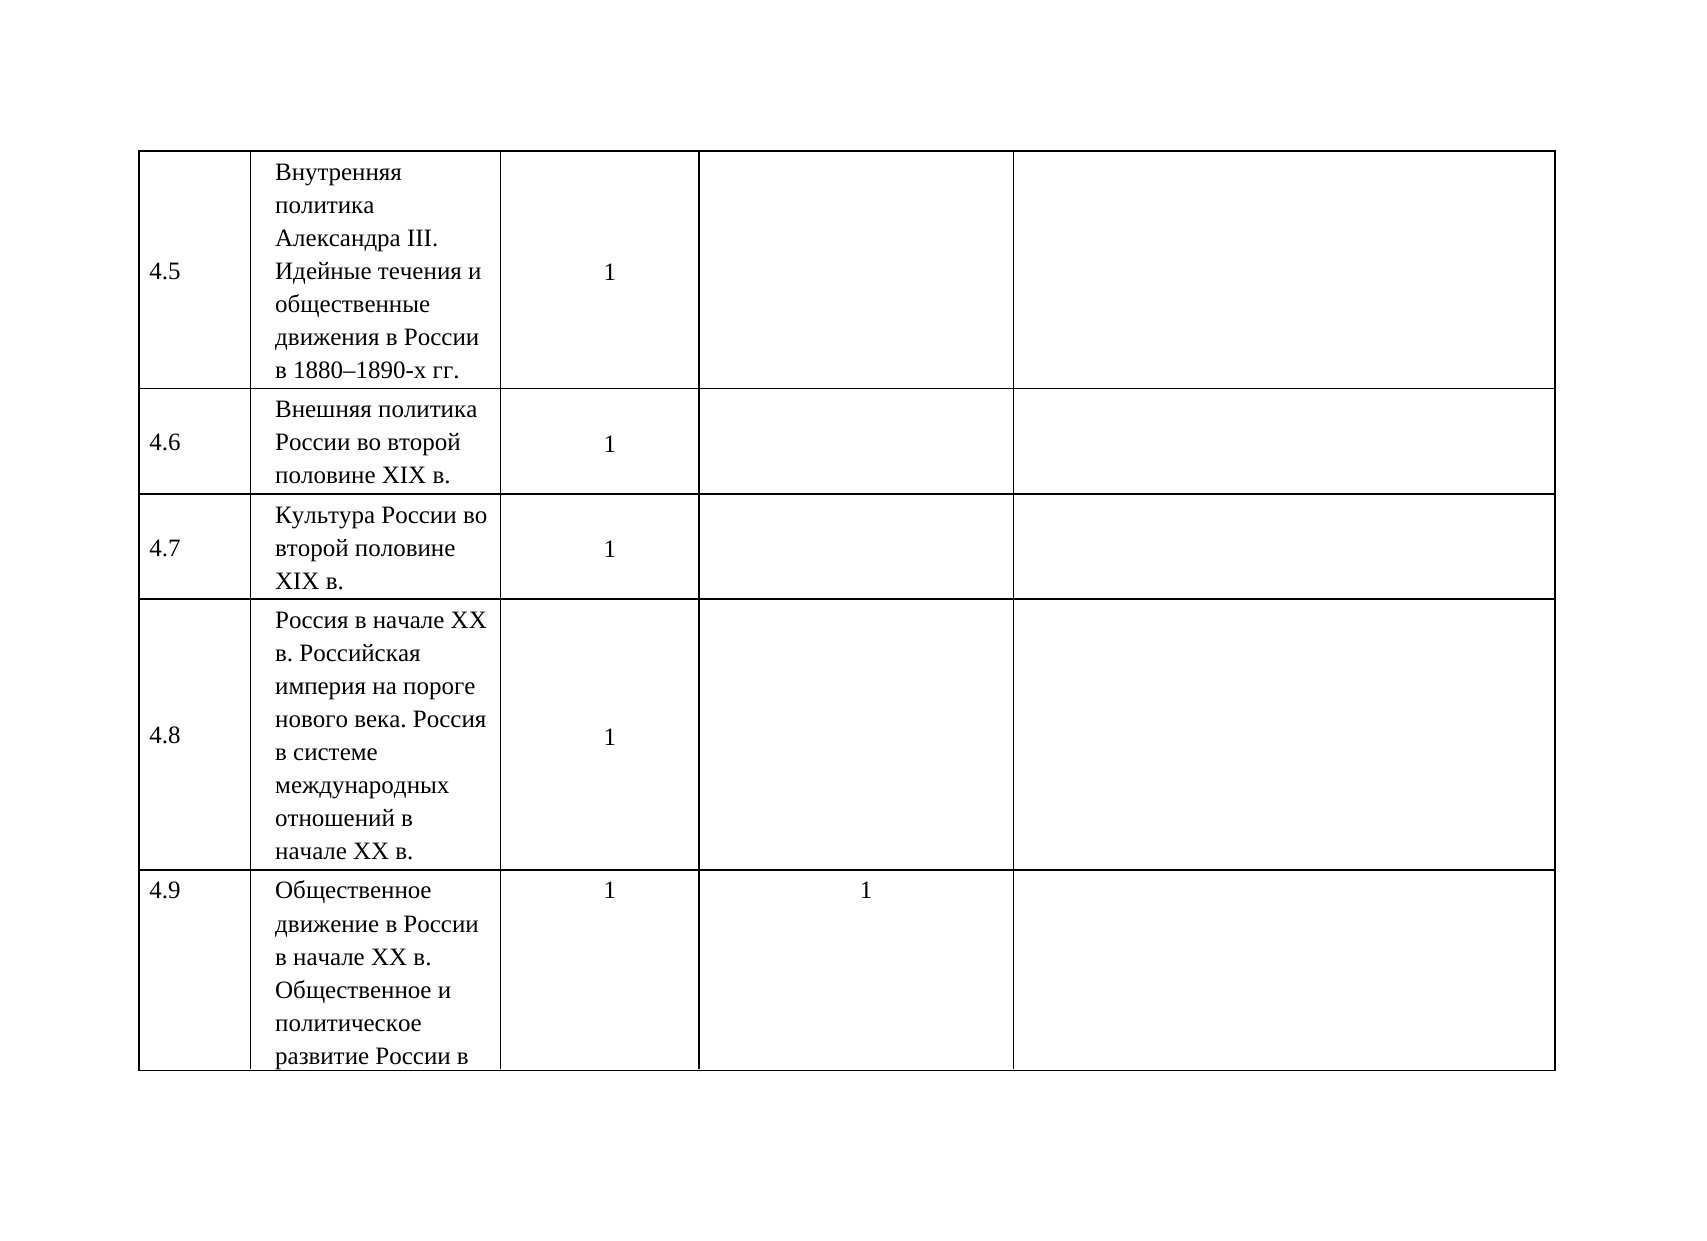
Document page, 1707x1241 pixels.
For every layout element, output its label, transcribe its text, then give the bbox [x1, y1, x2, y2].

table_cell [1014, 871, 1554, 1069]
table_cell [1014, 600, 1554, 869]
table_cell [1014, 495, 1554, 598]
table_cell 4.7 [140, 495, 250, 598]
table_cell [251, 871, 500, 1069]
table_cell Внешняя политика России во второй половине XIX в. [251, 389, 500, 493]
table_cell 4.9 [140, 871, 250, 1069]
table_cell 4.5 [140, 152, 250, 387]
table_cell 4.8 [140, 600, 250, 869]
table_cell 4.6 [140, 389, 250, 493]
table_cell 1 [501, 600, 698, 869]
table_cell 1 [700, 871, 1013, 1069]
table_cell 1 [501, 389, 698, 493]
table_cell 1 [501, 871, 698, 1069]
table_cell [700, 600, 1013, 869]
table_cell [1014, 389, 1554, 493]
table_cell Россия в начале XX в. Российская империя на пороге нового века. Россия в системе международных отношений в начале XX в. [251, 600, 500, 869]
table_cell 1 [501, 495, 698, 598]
table_cell [700, 152, 1013, 387]
table_cell [700, 389, 1013, 493]
table_cell [1014, 152, 1554, 387]
table_cell Внутренняя политика Александра III. Идейные течения и общественные движения в России в 1880–1890-х гг. [251, 152, 500, 387]
table_cell [700, 495, 1013, 598]
table_cell Культура России во второй половине XIX в. [251, 495, 500, 598]
table_cell 1 [501, 152, 698, 387]
